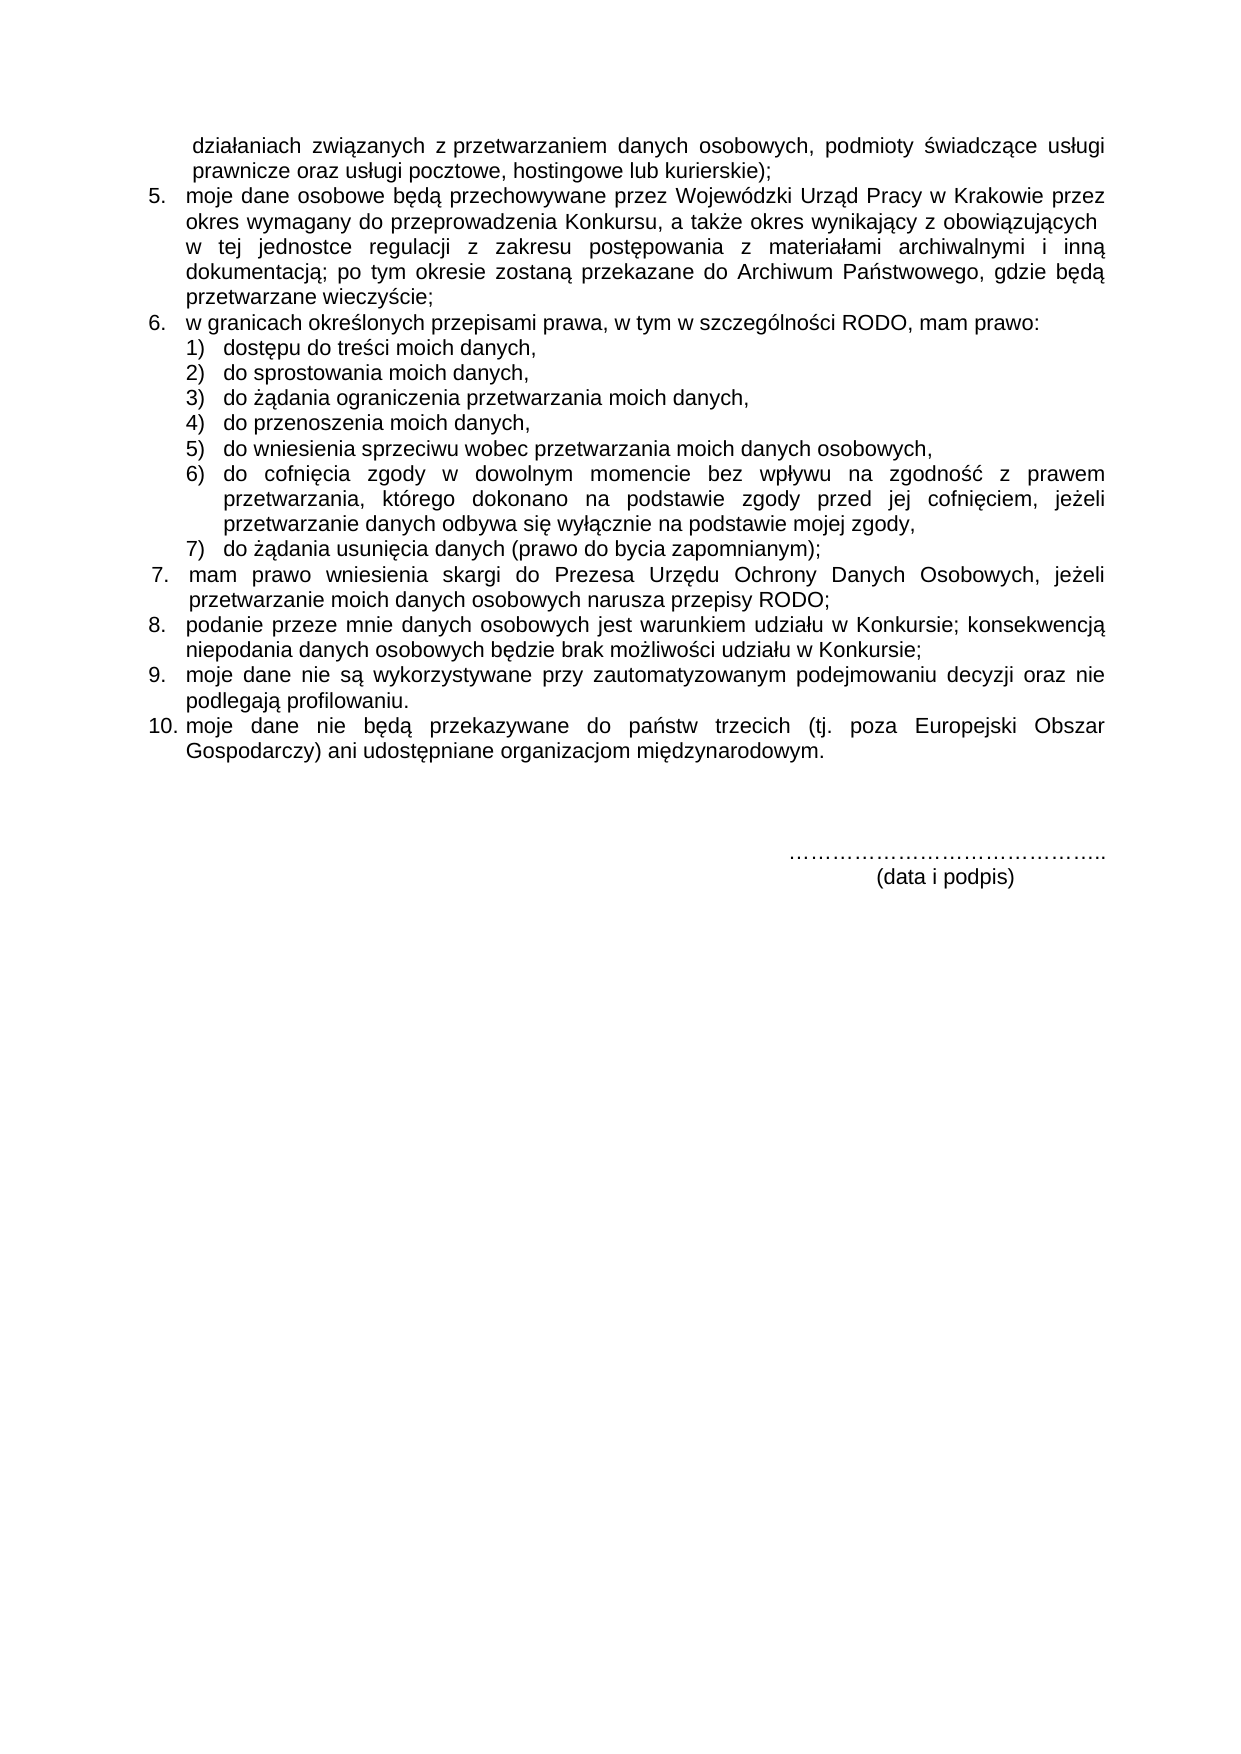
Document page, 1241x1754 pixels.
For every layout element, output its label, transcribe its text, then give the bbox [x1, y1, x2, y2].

list do przenoszenia moich danych, [186, 410, 1106, 435]
list moje dane nie są wykorzystywane przy zautomatyzowanym podejmowaniu decyzji oraz nie podlegają profilowaniu. [148, 662, 1106, 713]
list do żądania ograniczenia przetwarzania moich danych, [186, 385, 1106, 410]
text (data i podpis) [215, 864, 1106, 889]
text …………………………………….. [215, 839, 1106, 864]
list moje dane nie będą przekazywane do państw trzecich (tj. poza Europejski Obszar Gospodarczy) ani udostępniane organizacjom międzynarodowym. [148, 713, 1106, 763]
list do wniesienia sprzeciwu wobec przetwarzania moich danych osobowych, [186, 435, 1106, 461]
list podanie przeze mnie danych osobowych jest warunkiem udziału w Konkursie; konsekwencją niepodania danych osobowych będzie brak możliwości udziału w Konkursie; [148, 612, 1106, 662]
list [148, 133, 1106, 183]
list do sprostowania moich danych, [186, 360, 1106, 385]
list do żądania usunięcia danych (prawo do bycia zapomnianym); [186, 536, 1106, 561]
list mam prawo wniesienia skargi do Prezesa Urzędu Ochrony Danych Osobowych, jeżeli przetwarzanie moich danych osobowych narusza przepisy RODO; [151, 561, 1106, 612]
list moje dane osobowe będą przechowywane przez Wojewódzki Urząd Pracy w Krakowie przez okres wymagany do przeprowadzenia Konkursu, a także okres wynikający z obowiązujących w tej jednostce regulacji z zakresu postępowania z materiałami archiwalnymi i inną dokumentacją; po tym okresie zostaną przekazane do Archiwum Państwowego, gdzie będą przetwarzane wieczyście; [148, 183, 1106, 309]
list dostępu do treści moich danych, [186, 334, 1106, 360]
list w granicach określonych przepisami prawa, w tym w szczególności RODO, mam prawo: [148, 309, 1106, 334]
list do cofnięcia zgody w dowolnym momencie bez wpływu na zgodność z prawem przetwarzania, którego dokonano na podstawie zgody przed jej cofnięciem, jeżeli przetwarzanie danych odbywa się wyłącznie na podstawie mojej zgody, [186, 461, 1106, 536]
